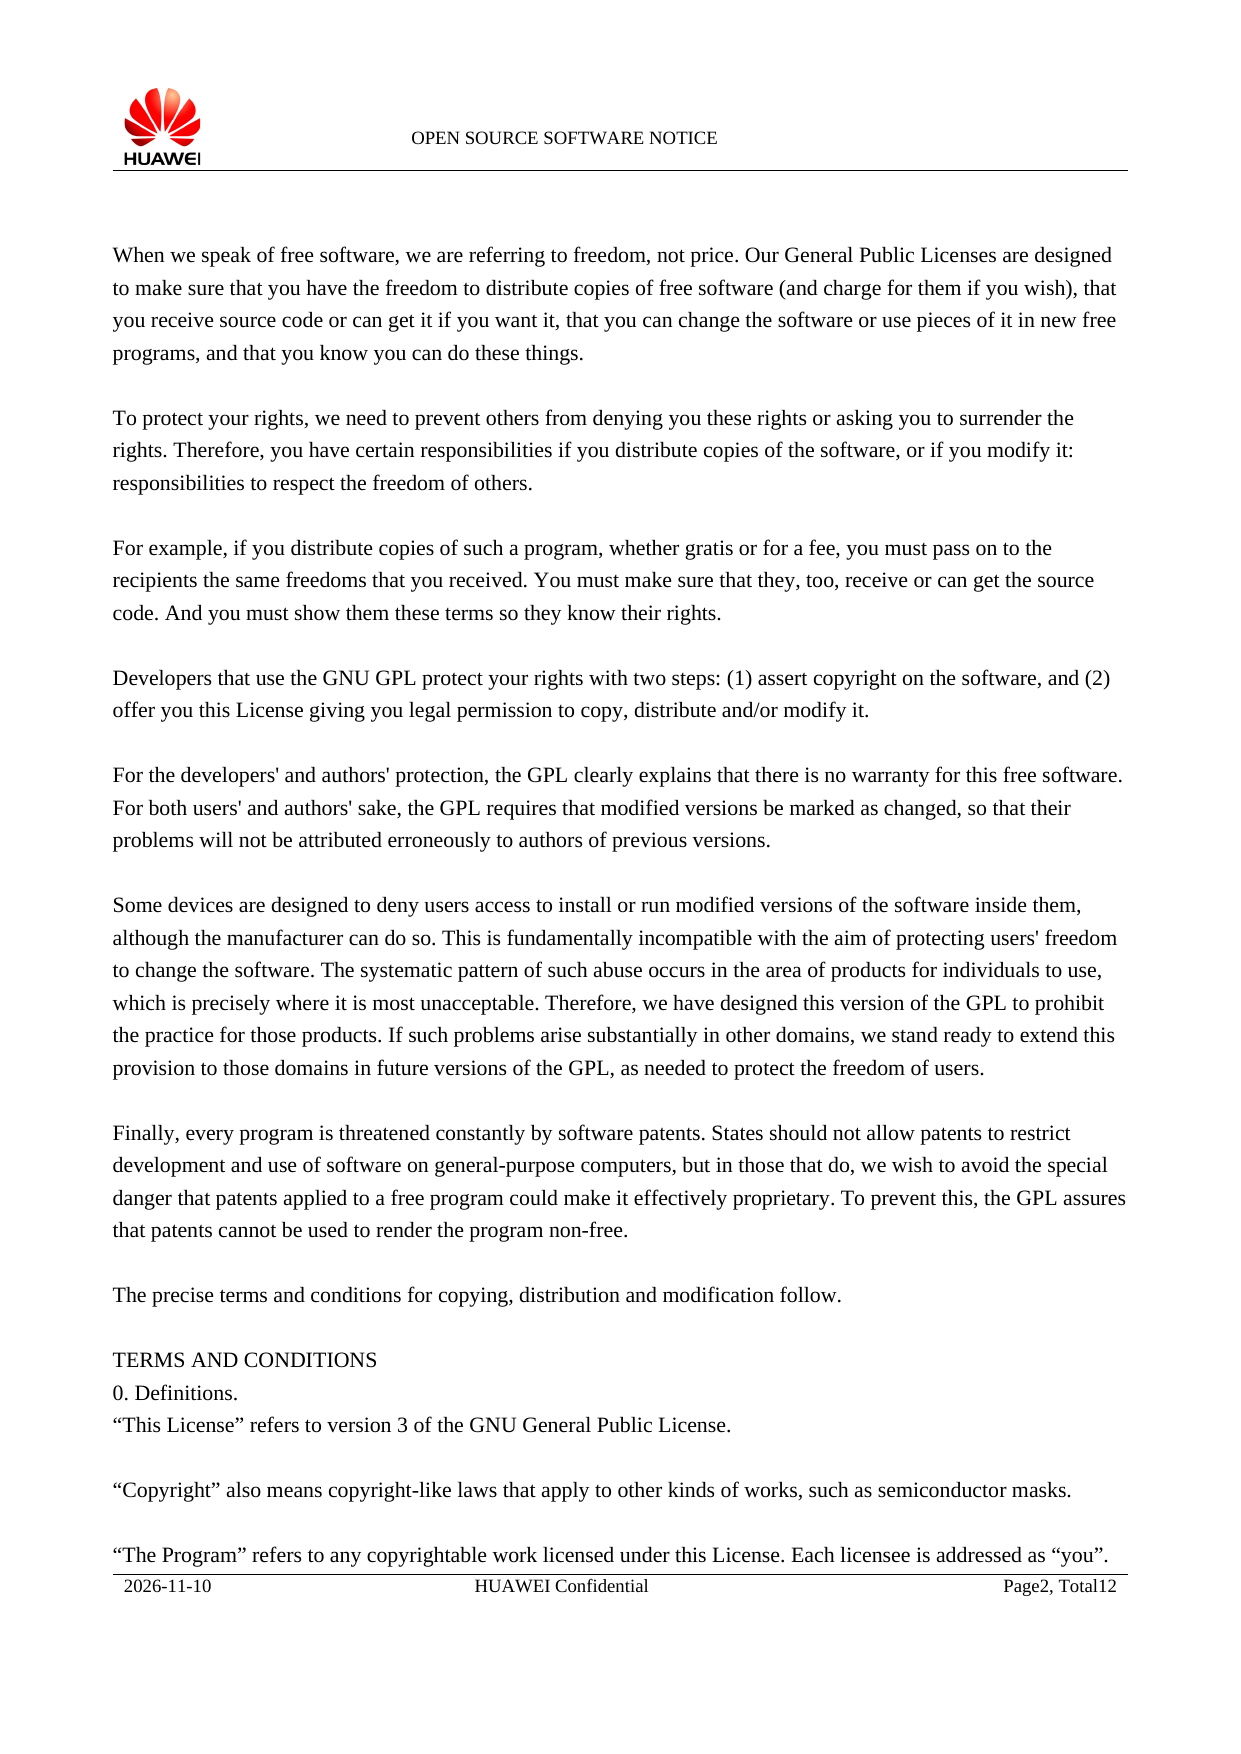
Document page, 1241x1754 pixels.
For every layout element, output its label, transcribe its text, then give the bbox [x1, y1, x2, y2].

picture [124, 88, 201, 165]
